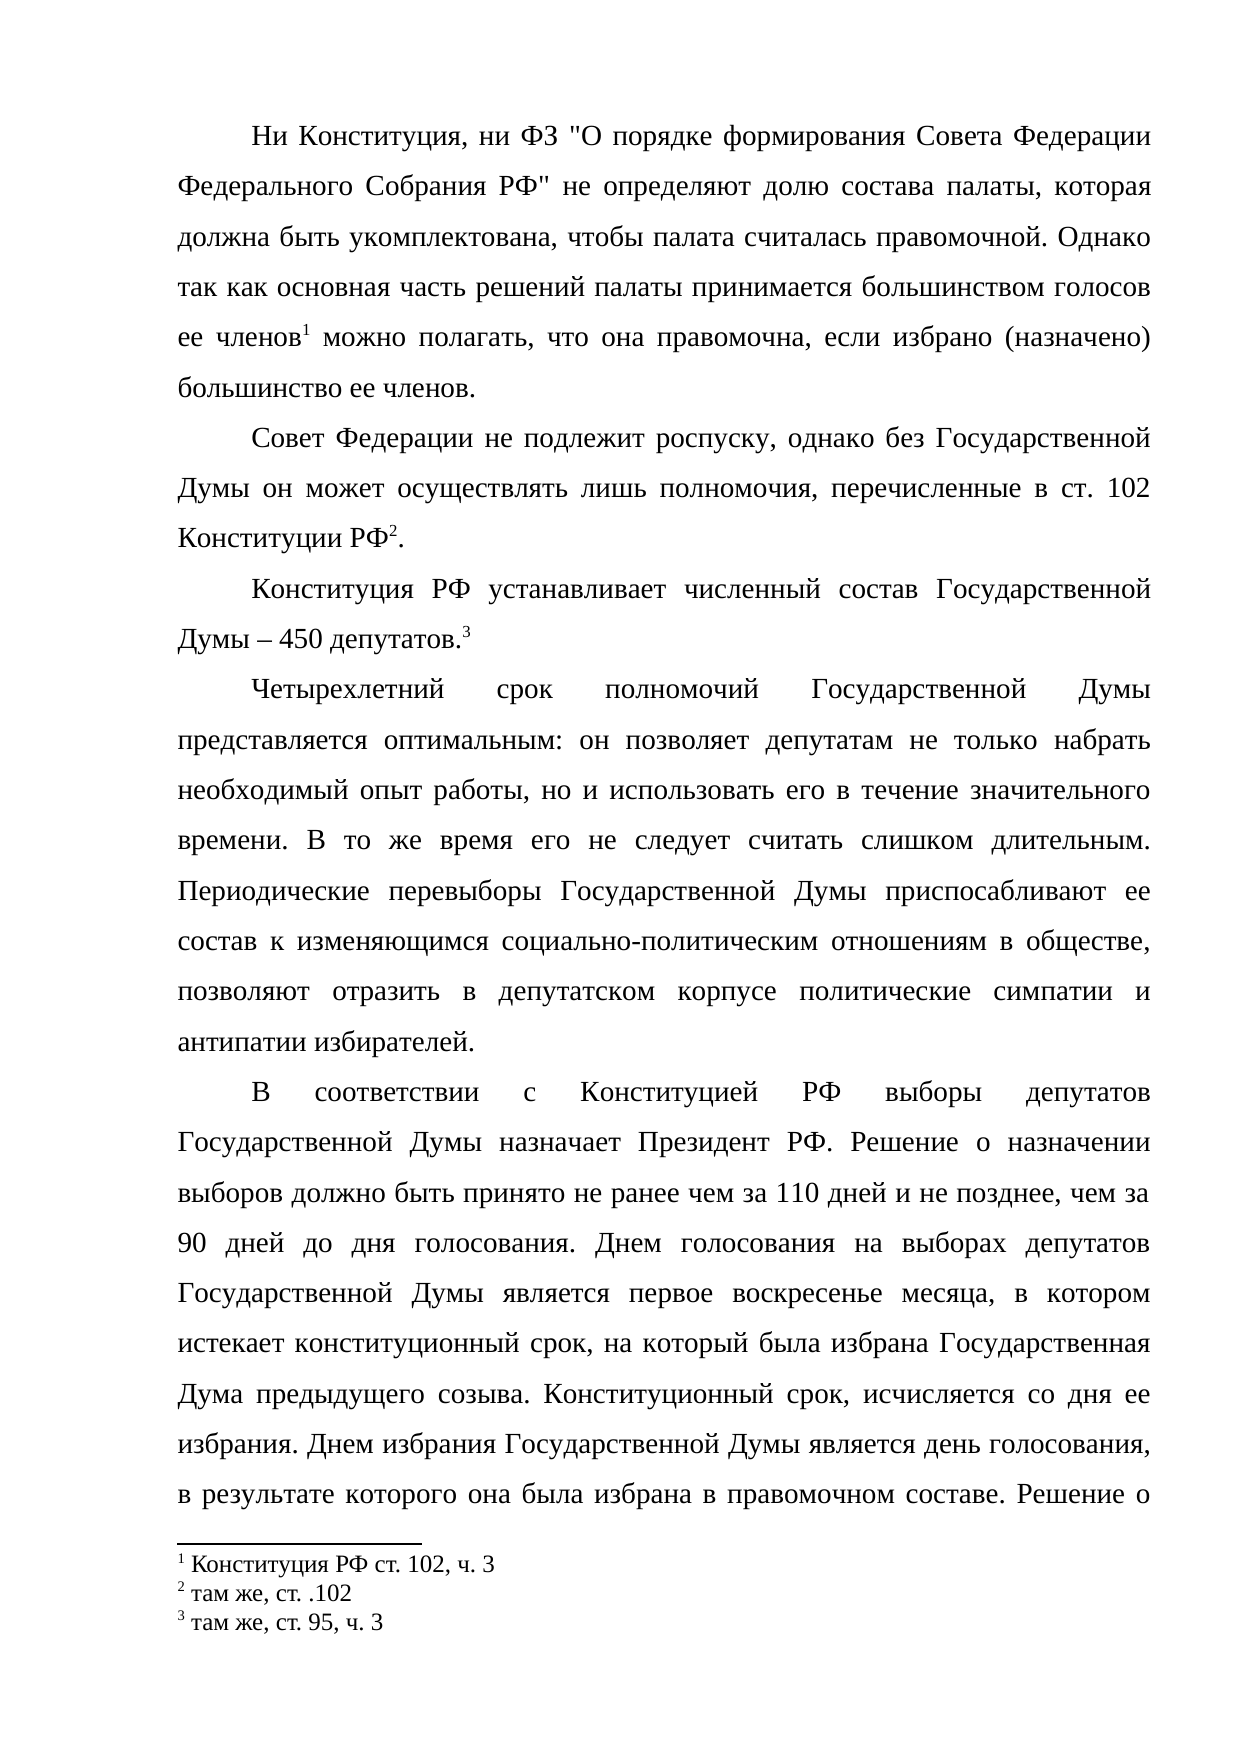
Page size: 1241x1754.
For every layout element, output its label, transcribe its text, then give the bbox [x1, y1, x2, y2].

text Ни Конституция, ни ФЗ "О порядке формирования Совета Федерации Федерального Собрания РФ" не определяют долю состава палаты, которая должна быть укомплектована, чтобы палата считалась правомочной. Однако так как основная часть решений палаты принимается большинством голосов ее членов можно полагать, что она правомочна, если избрано (назначено) большинство ее членов. [177, 118, 1152, 403]
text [177, 1074, 1152, 1510]
text Четырехлетний срок полномочий Государственной Думы представляется оптимальным: он позволяет депутатам не только набрать необходимый опыт работы, но и использовать его в течение значительного времени. В то же время его не следует считать слишком длительным. Периодические перевыборы Государственной Думы приспосабливают ее состав к изменяющимся социально-политическим отношениям в обществе, позволяют отразить в депутатском корпусе политические симпатии и антипатии избирателей. [177, 672, 1152, 1057]
text Совет Федерации не подлежит роспуску, однако без Государственной Думы он может осуществлять лишь полномочия, перечисленные в ст. 102 Конституции РФ. [177, 420, 1152, 554]
text Конституция РФ устанавливает численный состав Государственной Думы – 450 депутатов. [177, 571, 1152, 655]
